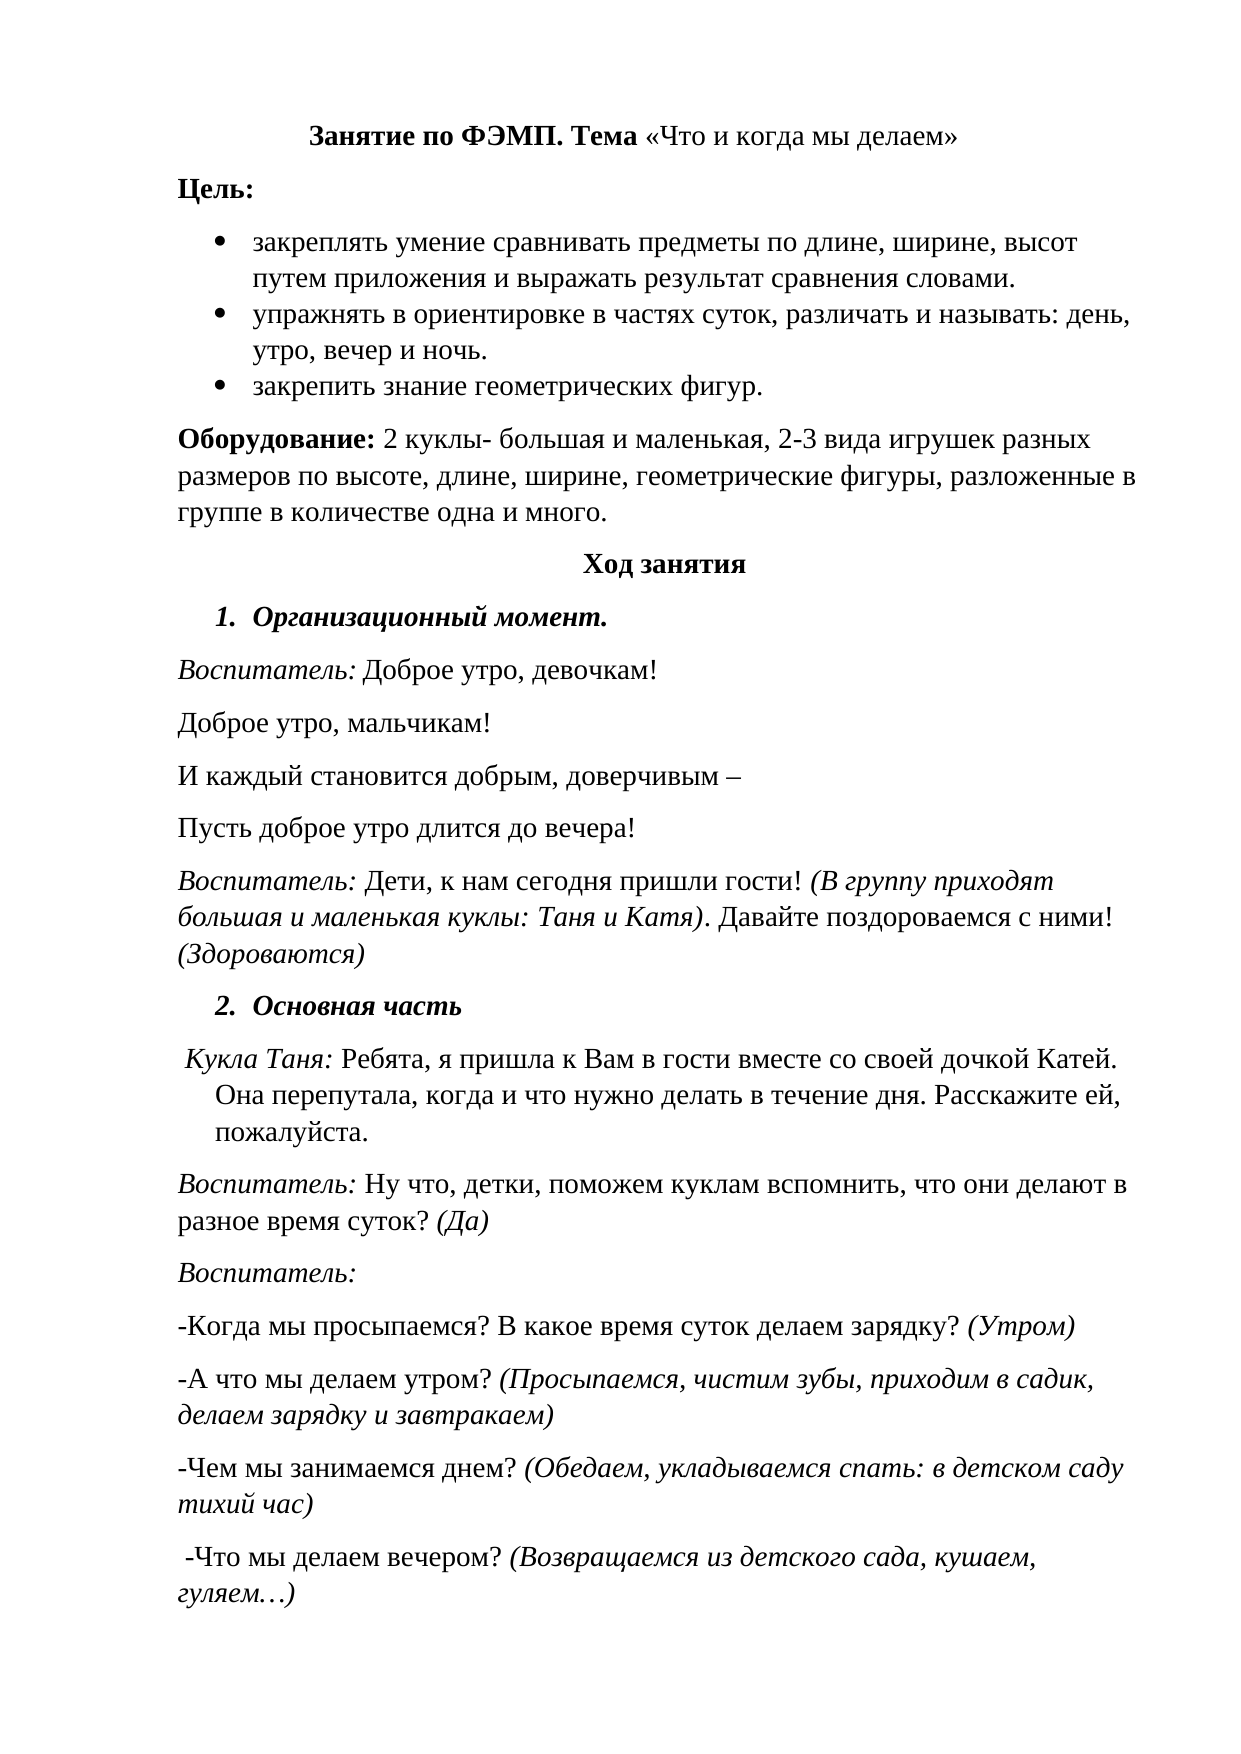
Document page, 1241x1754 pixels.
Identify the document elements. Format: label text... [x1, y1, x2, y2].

list закреплять умение сравнивать предметы по длине, ширине, высот путем приложения и выражать результат сравнения словами. [215, 224, 1152, 293]
list упражнять в ориентировке в частях суток, различать и называть: день, утро, вечер и ночь. [215, 296, 1152, 366]
text Пусть доброе утро длится до вечера! [177, 811, 1152, 844]
list закрепить знание геометрических фигур. [215, 368, 1152, 402]
text Цель: [177, 171, 1152, 204]
text Воспитатель: Дети, к нам сегодня пришли гости! (В группу приходят большая и маленькая куклы: Таня и Катя). Давайте поздороваемся с ними! (Здороваются) [177, 863, 1152, 969]
text -Когда мы просыпаемся? В какое время суток делаем зарядку? (Утром) [177, 1308, 1152, 1342]
text Воспитатель: [177, 1255, 1152, 1289]
text -Что мы делаем вечером? (Возвращаемся из детского сада, кушаем, гуляем…) [177, 1539, 1152, 1609]
text Доброе утро, мальчикам! [177, 705, 1152, 738]
text -Чем мы занимаемся днем? (Обедаем, укладываемся спать: в детском саду тихий час) [177, 1450, 1152, 1520]
text -А что мы делаем утром? (Просыпаемся, чистим зубы, приходим в садик, делаем зарядку и завтракаем) [177, 1361, 1152, 1431]
text Занятие по ФЭМП. Тема «Что и когда мы делаем» [177, 118, 1152, 152]
text Оборудование: 2 куклы- большая и маленькая, 2-3 вида игрушек разных размеров по высоте, длине, ширине, геометрические фигуры, разложенные в группе в количестве одна и много. [177, 421, 1152, 527]
text Ход занятия [177, 547, 1152, 580]
list Организационный момент. [215, 599, 1152, 633]
text И каждый становится добрым, доверчивым – [177, 758, 1152, 791]
text Воспитатель: Доброе утро, девочкам! [177, 652, 1152, 686]
list Основная часть [215, 988, 1152, 1022]
text Воспитатель: Ну что, детки, поможем куклам вспомнить, что они делают в разное время суток? (Да) [177, 1166, 1152, 1236]
text Кукла Таня: Ребята, я пришла к Вам в гости вместе со своей дочкой Катей. Она перепутала, когда и что нужно делать в течение дня. Расскажите ей, пожалуйста. [177, 1041, 1152, 1147]
